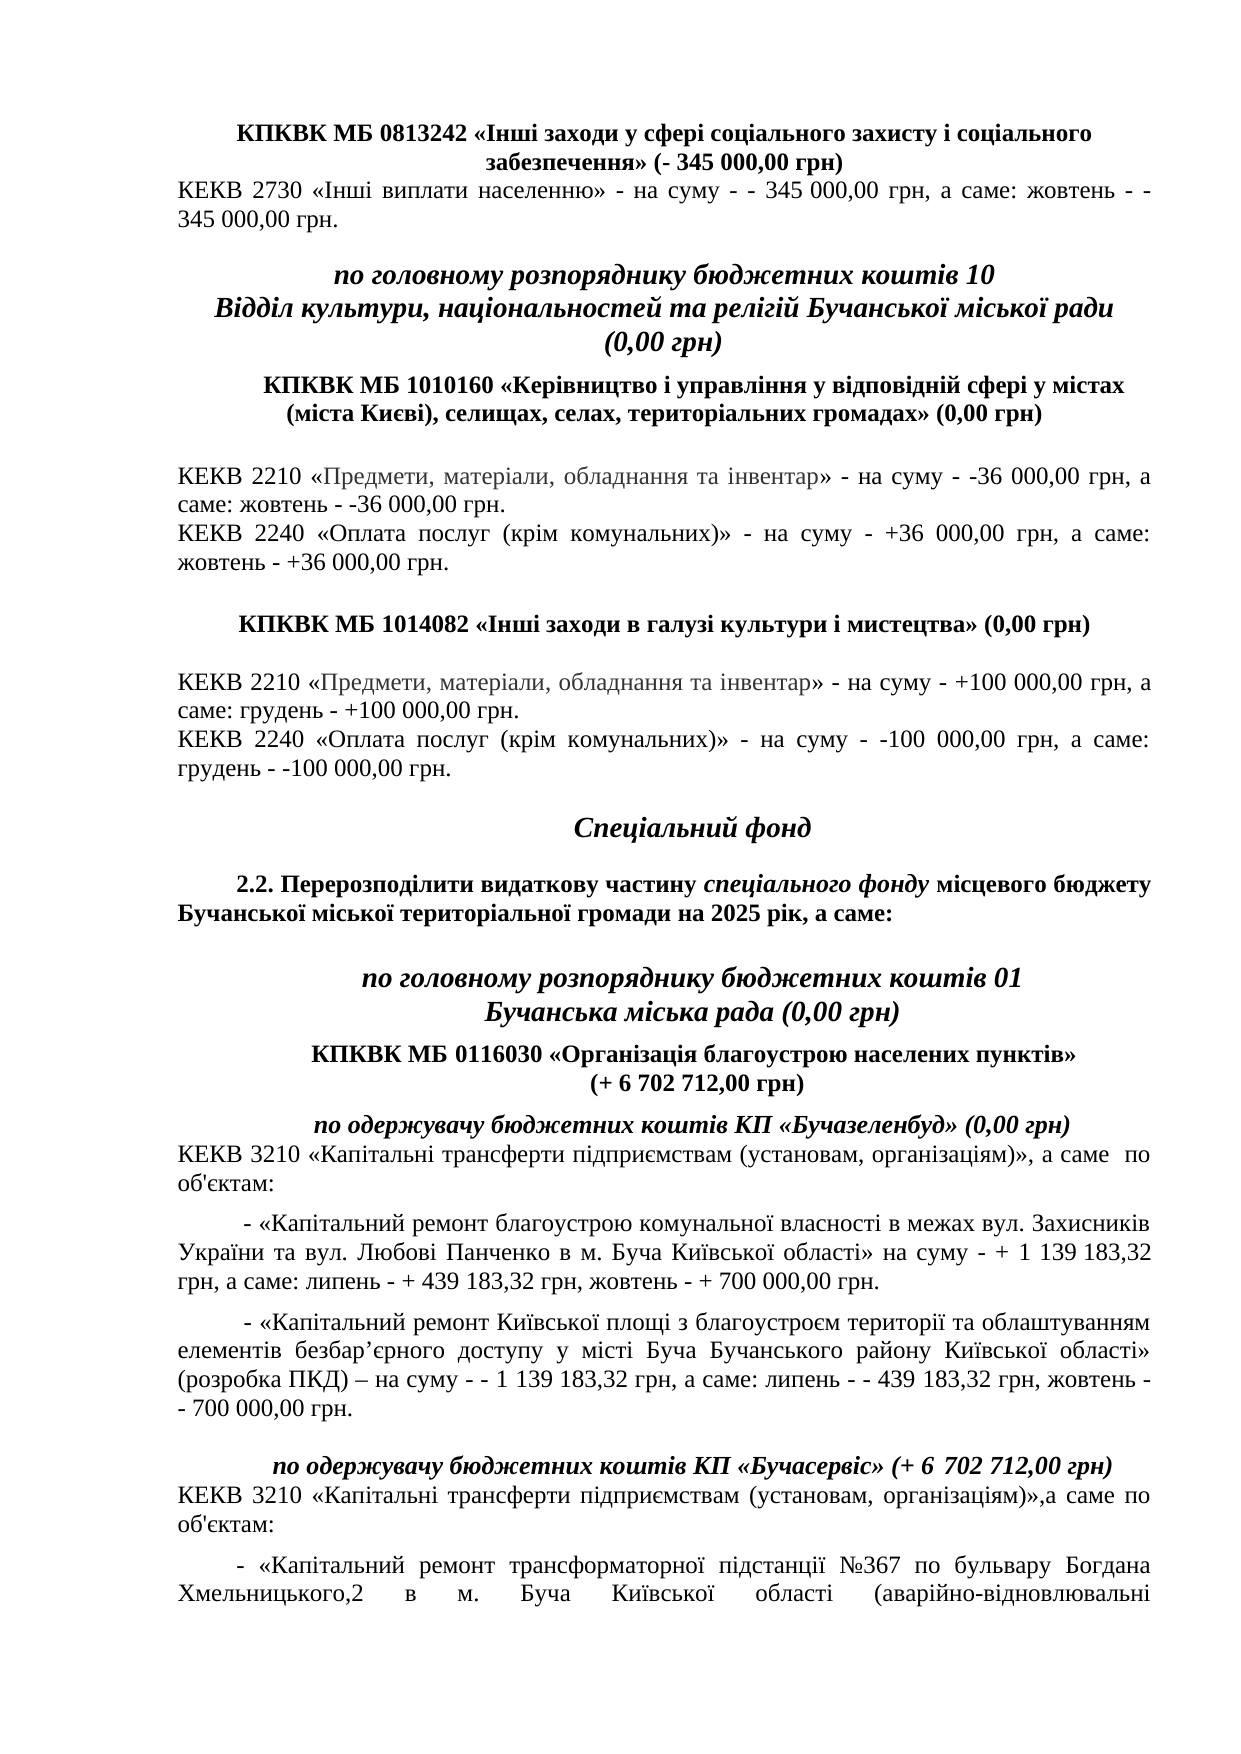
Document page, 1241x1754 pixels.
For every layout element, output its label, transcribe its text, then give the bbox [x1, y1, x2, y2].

text КЕКВ 3210 «Капітальні трансферти підприємствам (установам, організаціям)», а саме по об'єктам: [177, 1139, 1152, 1196]
text КЕКВ 2240 «Оплата послуг (крім комунальних)» - на суму - -100 000,00 грн, а саме: грудень - -100 000,00 грн. [177, 724, 1152, 782]
text по одержувачу бюджетних коштів КП «Бучазеленбуд» (0,00 грн) [177, 1109, 1152, 1139]
text КПКВК МБ 1010160 «Керівництво і управління у відповідній сфері у містах (міста Києві), селищах, селах, територіальних громадах» (0,00 грн) [177, 370, 1152, 427]
text Бучанська міська рада (0,00 грн) [177, 994, 1152, 1027]
text по головному розпоряднику бюджетних коштів 10 [177, 257, 1152, 291]
text КЕКВ 3210 «Капітальні трансферти підприємствам (установам, організаціям)»,а саме по об'єктам: [177, 1480, 1152, 1538]
text по одержувачу бюджетних коштів КП «Бучасервіс» (+ 6 702 712,00 грн) [177, 1450, 1152, 1480]
text Відділ культури, національностей та релігій Бучанської міської ради [177, 291, 1152, 324]
list Спеціальний фонд [177, 811, 1152, 844]
text КЕКВ 2210 «Предмети, матеріали, обладнання та інвентар» - на суму - +100 000,00 грн, а саме: грудень - +100 000,00 грн. [177, 667, 1152, 724]
text по головному розпоряднику бюджетних коштів 01 [177, 960, 1152, 994]
text КЕКВ 2730 «Інші виплати населенню» - на суму - - 345 000,00 грн, а саме: жовтень - - 345 000,00 грн. [177, 176, 1152, 233]
text КПКВК МБ 1014082 «Інші заходи в галузі культури і мистецтва» (0,00 грн) [177, 609, 1152, 638]
text КПКВК МБ 0813242 «Інші заходи у сфері соціального захисту і соціального забезпечення» (- 345 000,00 грн) [177, 118, 1152, 176]
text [177, 1550, 1152, 1607]
text КЕКВ 2240 «Оплата послуг (крім комунальних)» - на суму - +36 000,00 грн, а саме: жовтень - +36 000,00 грн. [177, 518, 1152, 576]
text - «Капітальний ремонт Київської площі з благоустроєм території та облаштуванням елементів безбар’єрного доступу у місті Буча Бучанського району Київської області» (розробка ПКД) – на суму - - 1 139 183,32 грн, а саме: липень - - 439 183,32 грн, жовтень - - 700 000,00 грн. [177, 1307, 1152, 1422]
text 2.2. Перерозподілити видаткову частину спеціального фонду місцевого бюджету Бучанської міської територіальної громади на 2025 рік, а саме: [177, 868, 1152, 927]
text (0,00 грн) [177, 324, 1152, 358]
text КЕКВ 2210 «Предмети, матеріали, обладнання та інвентар» - на суму - -36 000,00 грн, а саме: жовтень - -36 000,00 грн. [177, 461, 1152, 518]
text (+ 6 702 712,00 грн) [177, 1068, 1152, 1097]
text - «Капітальний ремонт благоустрою комунальної власності в межах вул. Захисників України та вул. Любові Панченко в м. Буча Київської області» на суму - + 1 139 183,32 грн, а саме: липень - + 439 183,32 грн, жовтень - + 700 000,00 грн. [177, 1208, 1152, 1294]
text КПКВК МБ 0116030 «Організація благоустрою населених пунктів» [177, 1039, 1152, 1068]
